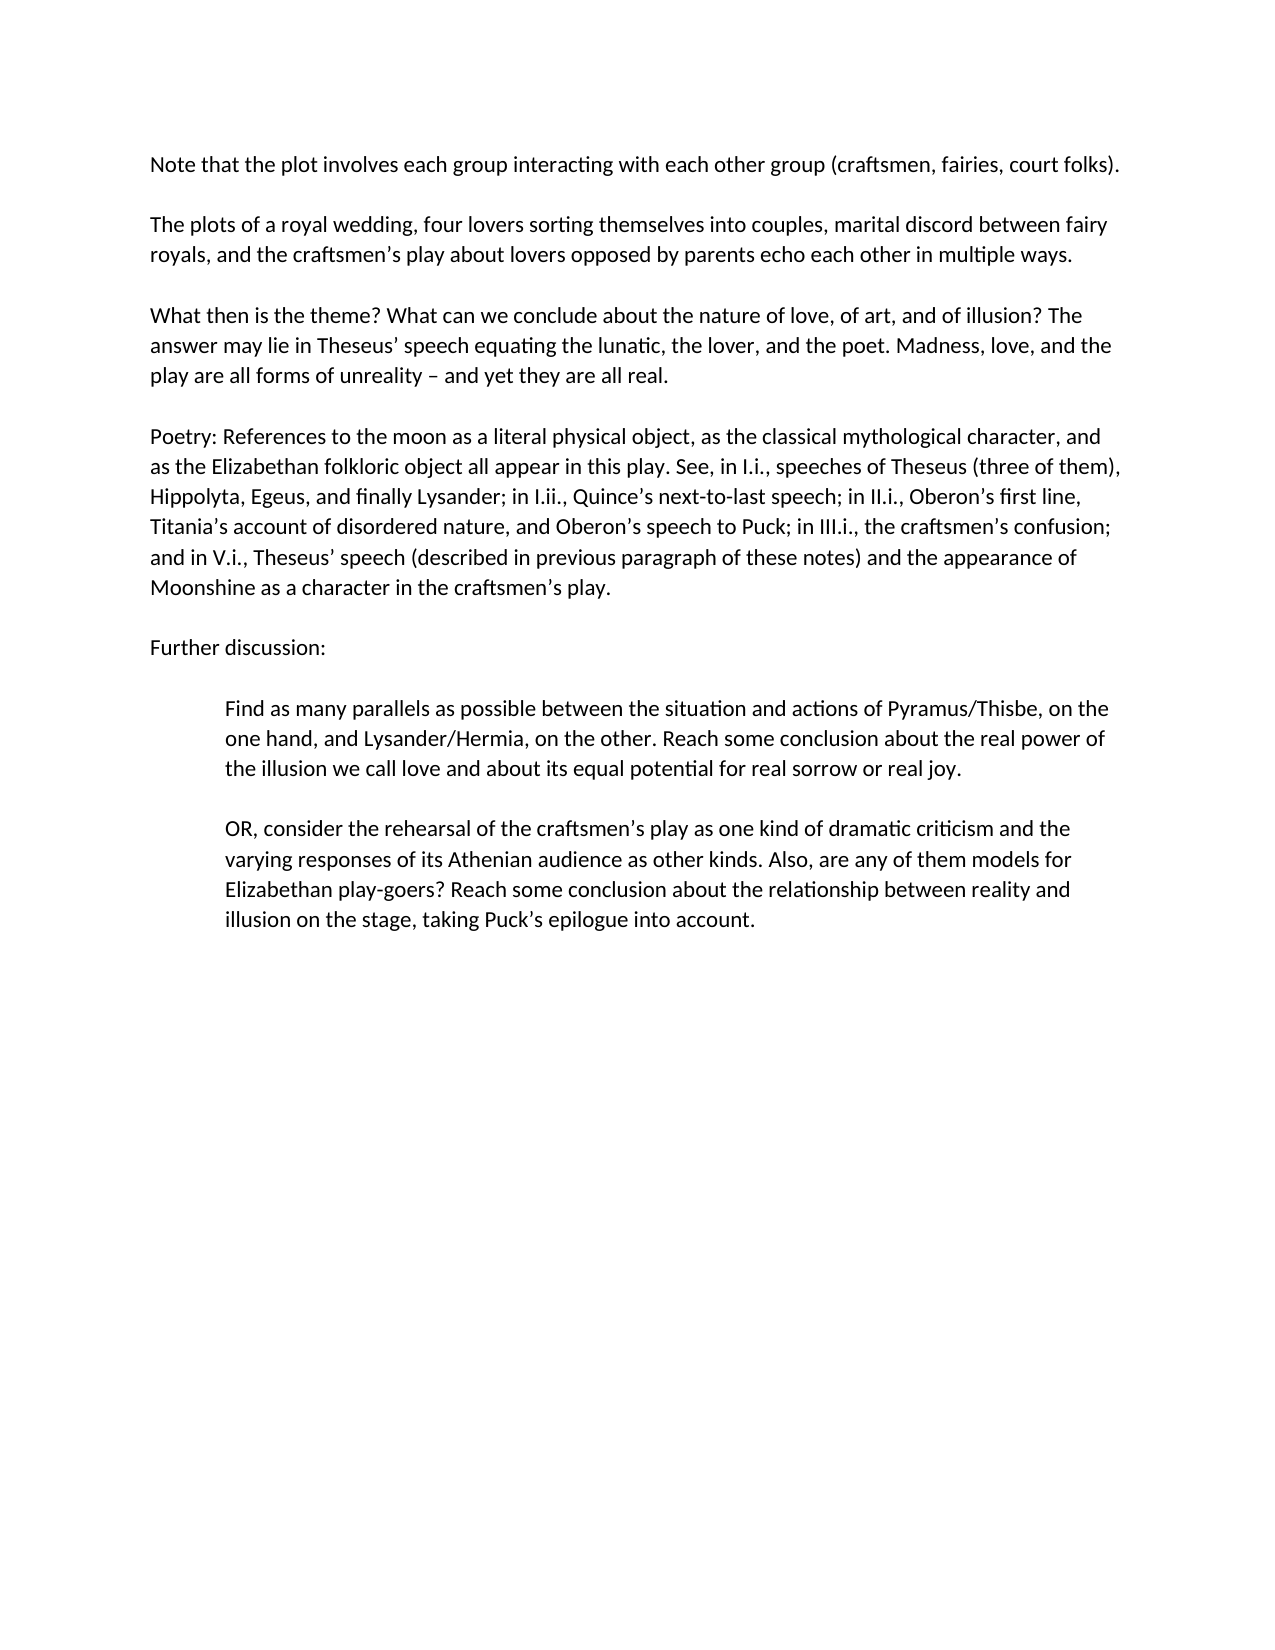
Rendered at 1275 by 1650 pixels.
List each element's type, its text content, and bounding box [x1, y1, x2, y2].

text Poetry: References to the moon as a literal physical object, as the classical mythological character, and as the Elizabethan folkloric object all appear in this play. See, in I.i., speeches of Theseus (three of them), Hippolyta, Egeus, and finally Lysander; in I.ii., Quince’s next-to-last speech; in II.i., Oberon’s first line, Titania’s account of disordered nature, and Oberon’s speech to Puck; in III.i., the craftsmen’s confusion; and in V.i., Theseus’ speech (described in previous paragraph of these notes) and the appearance of Moonshine as a character in the craftsmen’s play. [150, 422, 1125, 601]
text Further discussion: [150, 633, 1125, 661]
text Find as many parallels as possible between the situation and actions of Pyramus/Thisbe, on the one hand, and Lysander/Hermia, on the other. Reach some conclusion about the real power of the illusion we call love and about its equal potential for real sorrow or real joy. [225, 694, 1125, 782]
text OR, consider the rehearsal of the craftsmen’s play as one kind of dramatic criticism and the varying responses of its Athenian audience as other kinds. Also, are any of them models for Elizabethan play-goers? Reach some conclusion about the relationship between reality and illusion on the stage, taking Puck’s epilogue into account. [225, 814, 1125, 933]
text What then is the theme? What can we conclude about the nature of love, of art, and of illusion? The answer may lie in Theseus’ speech equating the lunatic, the lover, and the poet. Madness, love, and the play are all forms of unreality – and yet they are all real. [150, 301, 1125, 389]
text The plots of a royal wedding, four lovers sorting themselves into couples, marital discord between fairy royals, and the craftsmen’s play about lovers opposed by parents echo each other in multiple ways. [150, 210, 1125, 269]
text Note that the plot involves each group interacting with each other group (craftsmen, fairies, court folks). [150, 150, 1125, 178]
